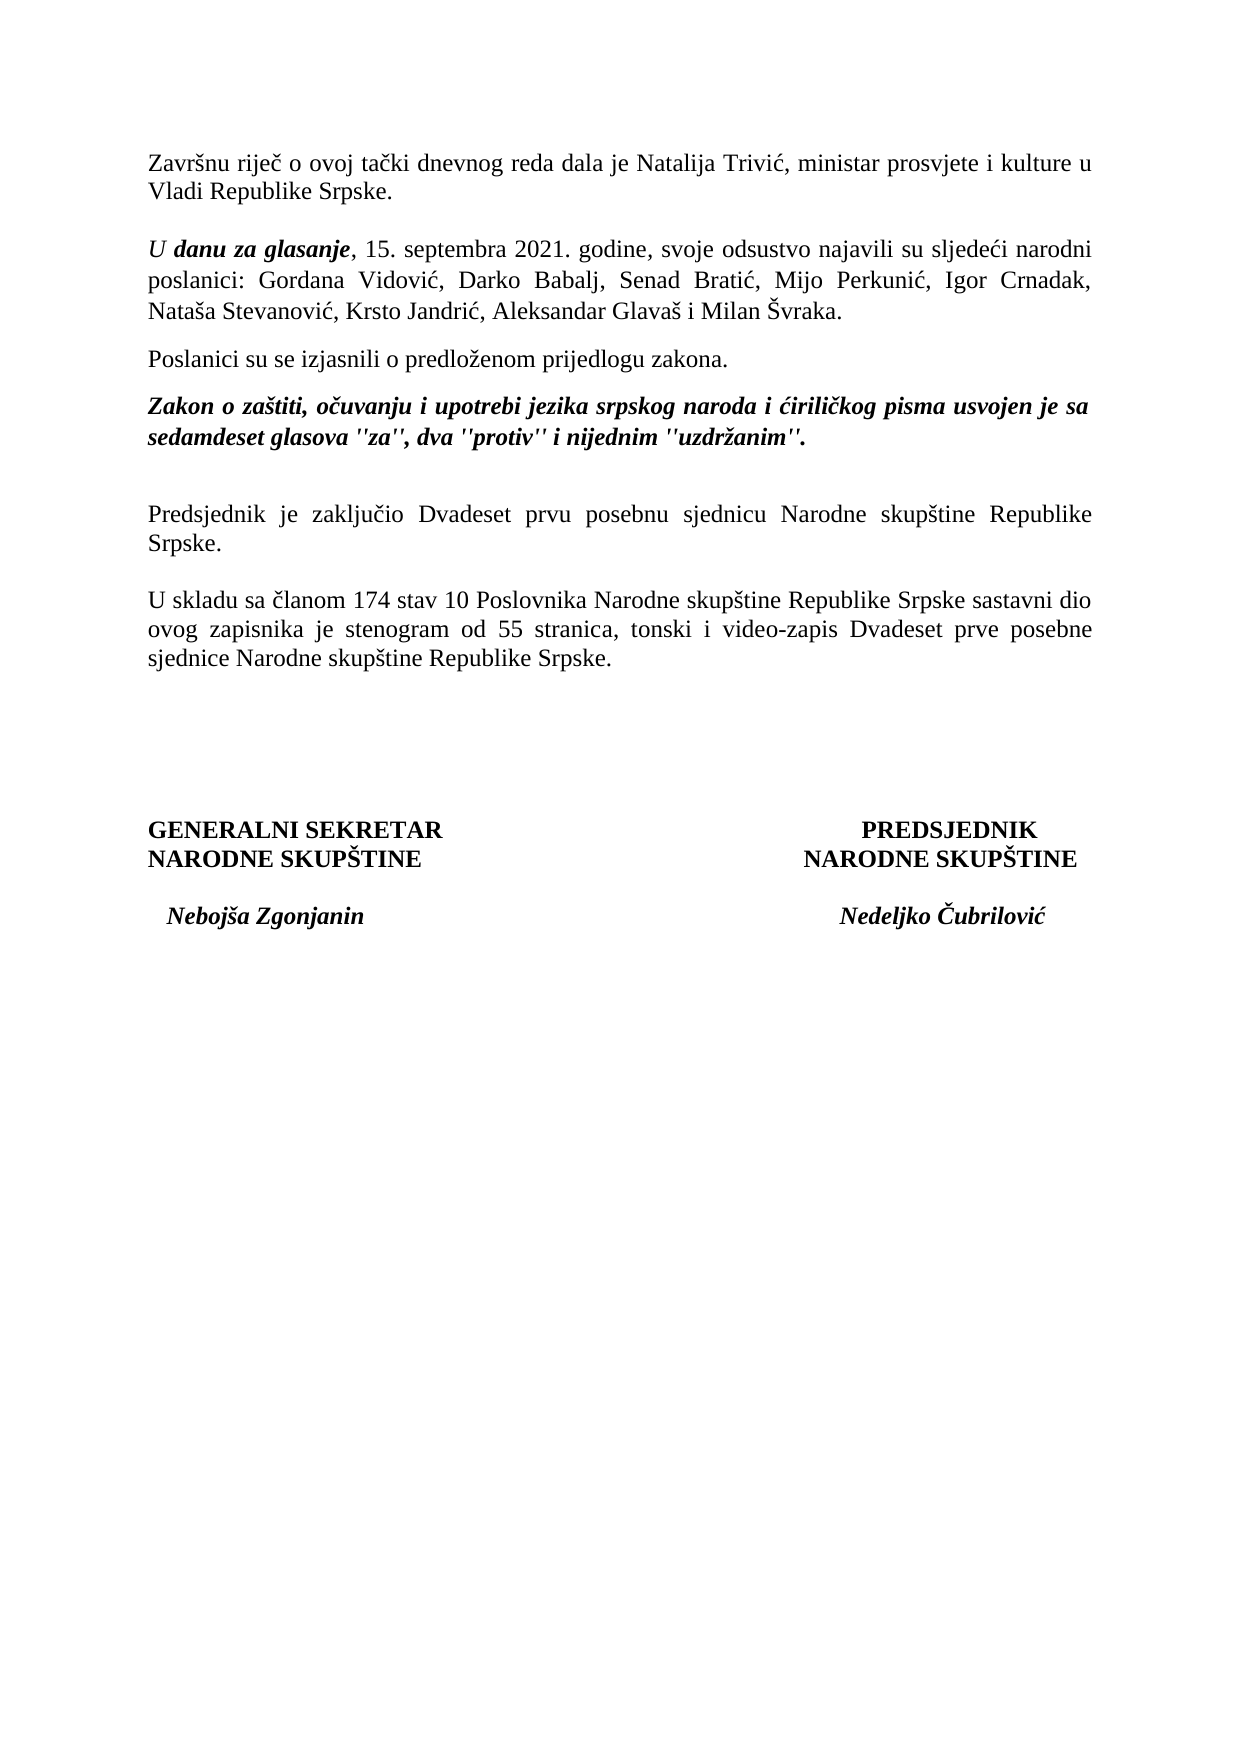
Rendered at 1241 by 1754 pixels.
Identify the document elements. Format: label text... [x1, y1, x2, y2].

text Nebojša Zgonjanin Nedeljko Čubrilović [148, 901, 1093, 930]
text Završnu riječ o ovoj tački dnevnog reda dala je Natalija Trivić, ministar prosvjete i kulture u Vladi Republike Srpske. [148, 148, 1093, 205]
text U skladu sa članom 174 stav 10 Poslovnika Narodne skupštine Republike Srpske sastavni dio ovog zapisnika je stenogram od 55 stranica, tonski i video-zapis Dvadeset prve posebne sjednice Narodne skupštine Republike Srpske. [148, 585, 1093, 671]
text Predsjednik je zaključio Dvadeset prvu posebnu sjednicu Narodne skupštine Republike Srpske. [148, 499, 1093, 556]
text NARODNE SKUPŠTINE NARODNE SKUPŠTINE [148, 844, 1093, 873]
text Zakon o zaštiti, očuvanju i upotrebi jezika srpskog naroda i ćiriličkog pisma usvojen je sa sedamdeset glasova ''za'', dva ''protiv'' i nijednim ''uzdržanim''. [148, 391, 1093, 451]
text U danu za glasanje, 15. septembra 2021. godine, svoje odsustvo najavili su sljedeći narodni poslanici: Gordana Vidović, Darko Babalj, Senad Bratić, Mijo Perkunić, Igor Crnadak, Nataša Stevanović, Krsto Jandrić, Aleksandar Glavaš i Milan Švraka. [148, 234, 1093, 325]
text Poslanici su se izjasnili o predloženom prijedlogu zakona. [148, 344, 1093, 372]
text GENERALNI SEKRETAR PREDSJEDNIK [148, 815, 1093, 844]
